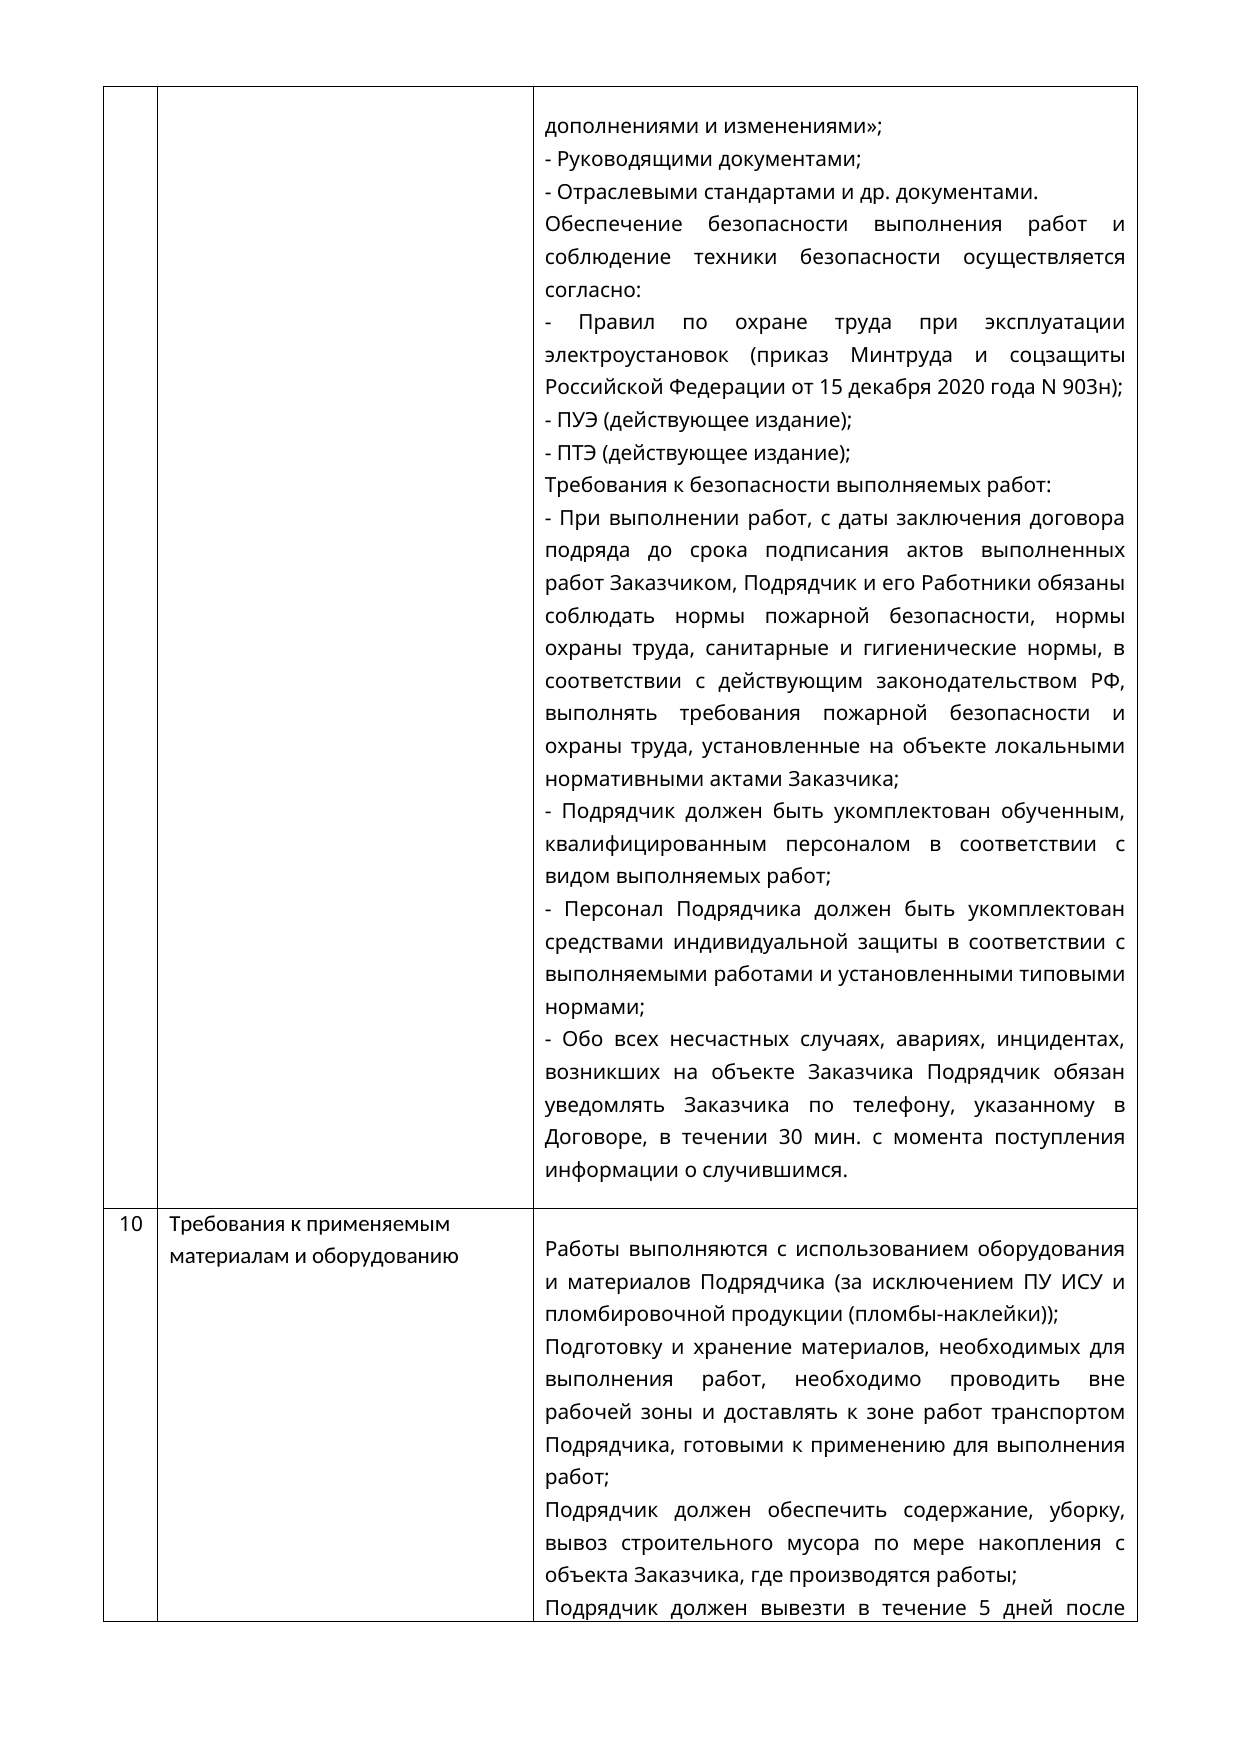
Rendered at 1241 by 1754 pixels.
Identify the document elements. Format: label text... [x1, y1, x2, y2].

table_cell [158, 87, 533, 1208]
table_cell 10 [104, 1209, 157, 1621]
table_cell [534, 1209, 1137, 1621]
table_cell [534, 87, 1137, 1208]
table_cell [158, 1209, 533, 1621]
table_cell 9 [104, 87, 157, 1208]
